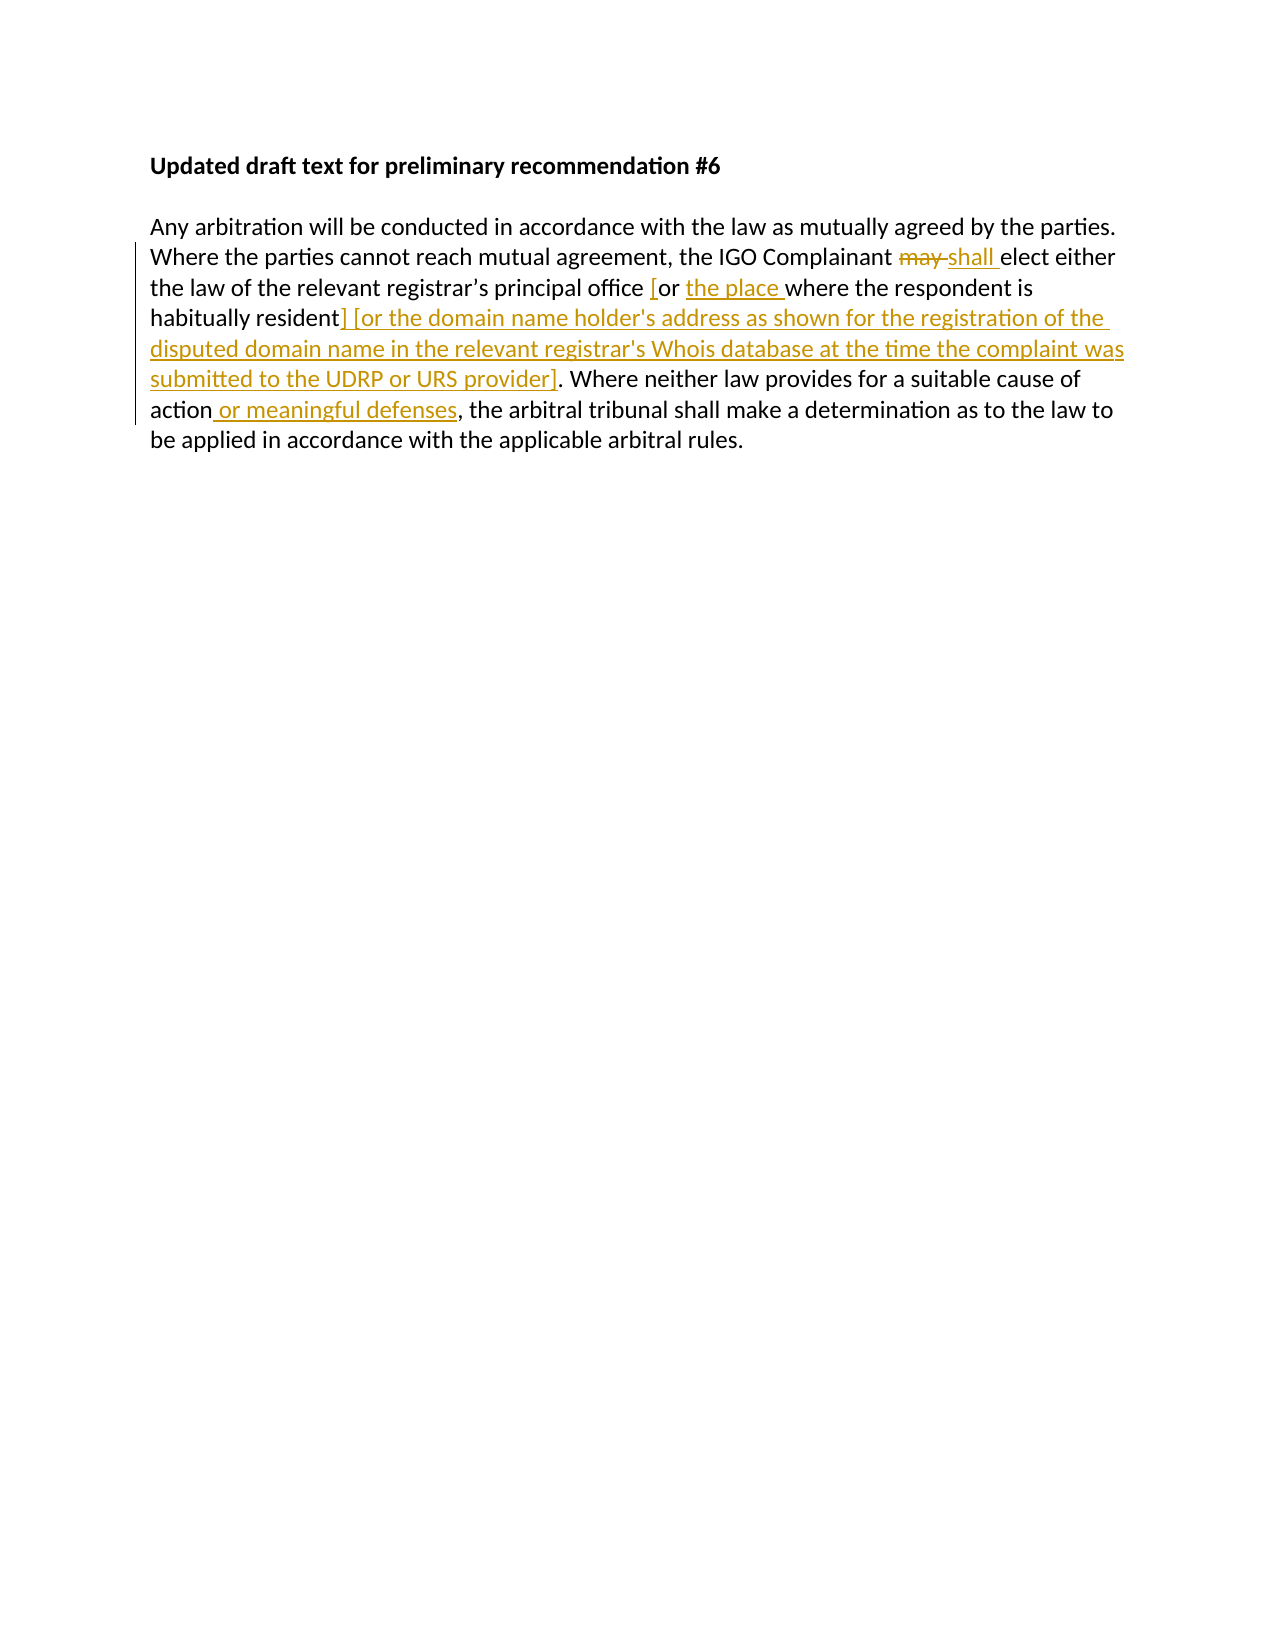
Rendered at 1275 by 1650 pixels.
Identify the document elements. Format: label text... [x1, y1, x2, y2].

text Any arbitration will be conducted in accordance with the law as mutually agreed by the parties. Where the parties cannot reach mutual agreement, the IGO Complainant elect either the law of the relevant registrar’s principal office or where the respondent is habitually resident. Where neither law provides for a suitable cause of action, the arbitral tribunal shall make a determination as to the law to be applied in accordance with the applicable arbitral rules. [150, 211, 1125, 455]
text Updated draft text for preliminary recommendation #6 [150, 150, 1125, 181]
